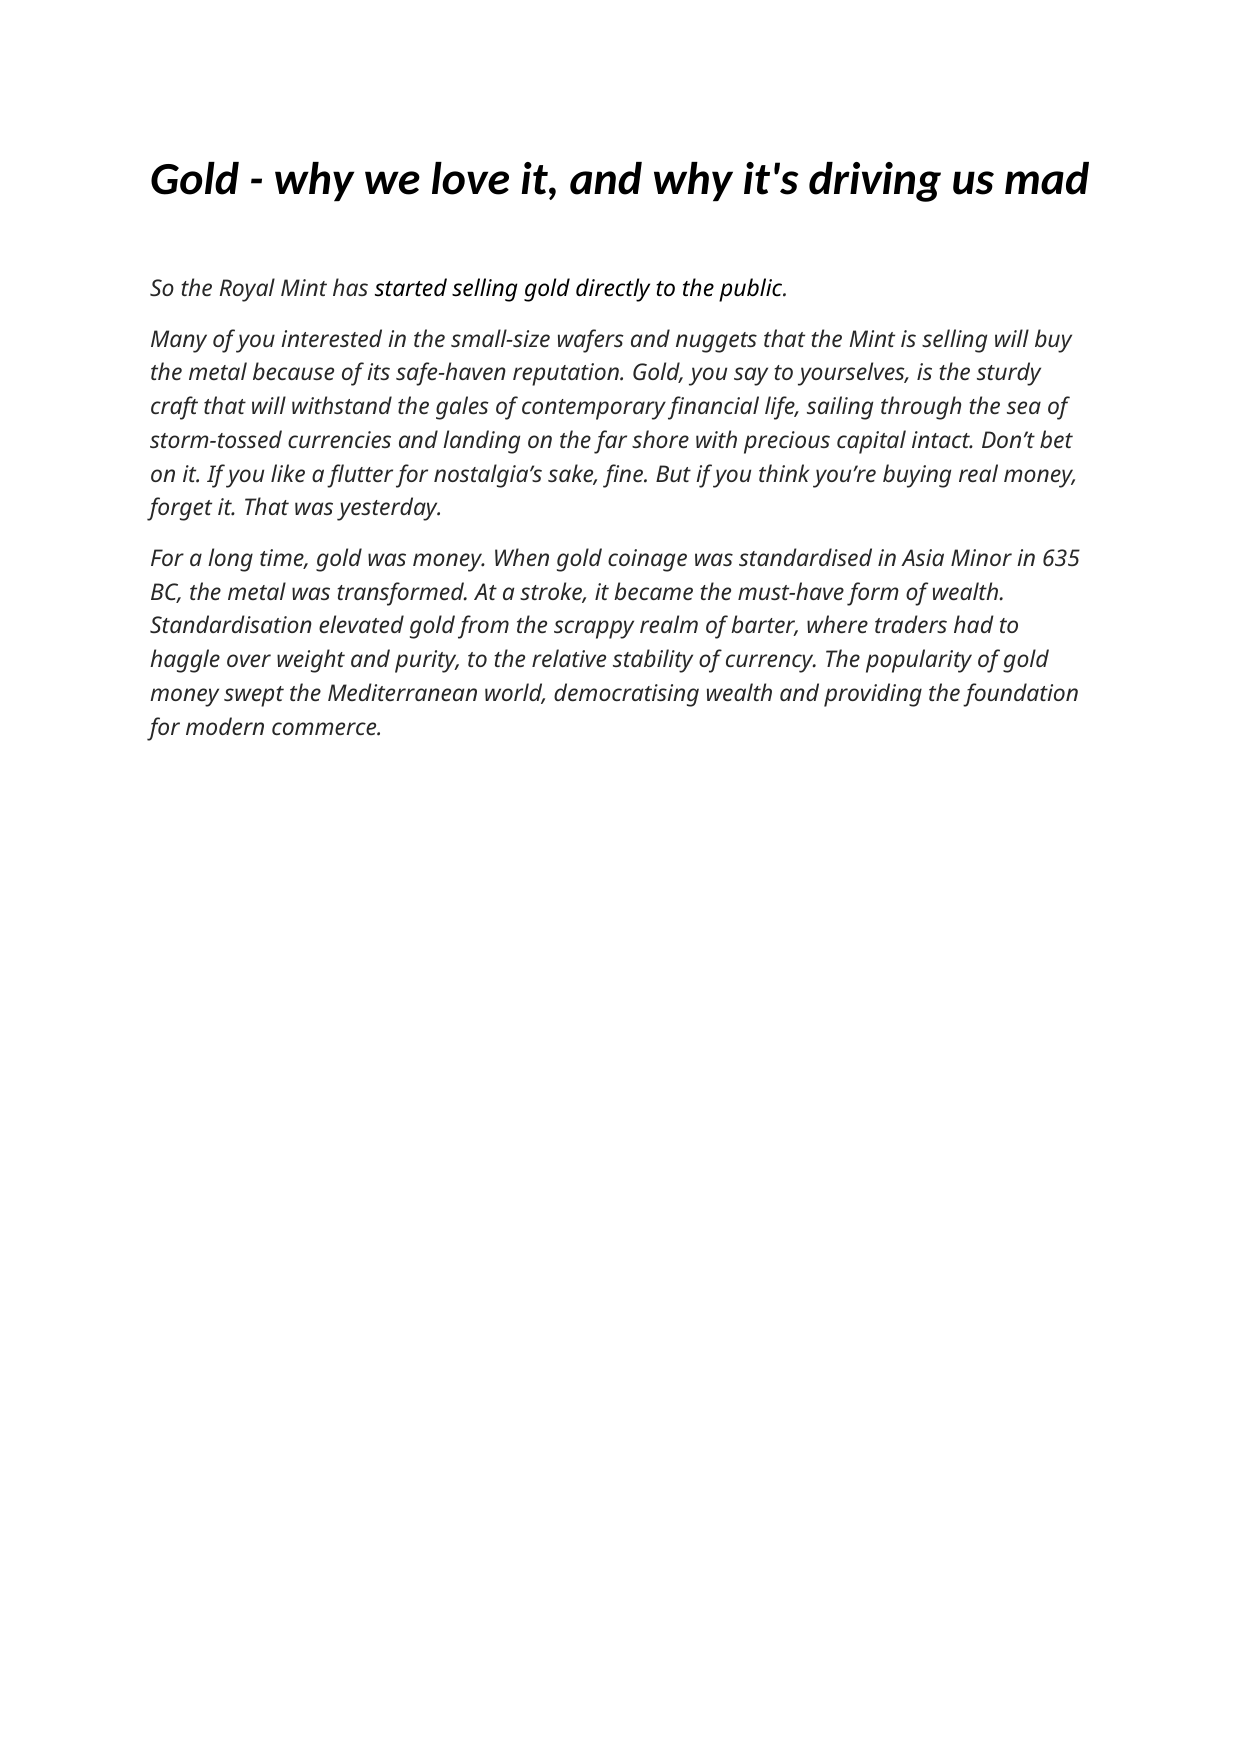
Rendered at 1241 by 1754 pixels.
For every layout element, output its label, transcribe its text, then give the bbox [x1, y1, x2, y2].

text Gold - why we love it, and why it's driving us mad [150, 150, 1090, 206]
text Many of you interested in the small-size wafers and nuggets that the Mint is selling will buy the metal because of its safe-haven reputation. Gold, you say to yourselves, is the sturdy craft that will withstand the gales of contemporary financial life, sailing through the sea of storm-tossed currencies and landing on the far shore with precious capital intact. Don’t bet on it. If you like a flutter for nostalgia’s sake, fine. But if you think you’re buying real money, forget it. That was yesterday. [150, 322, 1090, 522]
text For a long time, gold was money. When gold coinage was standardised in Asia Minor in 635 BC, the metal was transformed. At a stroke, it became the must-have form of wealth. Standardisation elevated gold from the scrappy realm of barter, where traders had to haggle over weight and purity, to the relative stability of currency. The popularity of gold money swept the Mediterranean world, democratising wealth and providing the foundation for modern commerce. [150, 542, 1090, 742]
text So the Royal Mint has started selling gold directly to the public. [150, 272, 1090, 303]
